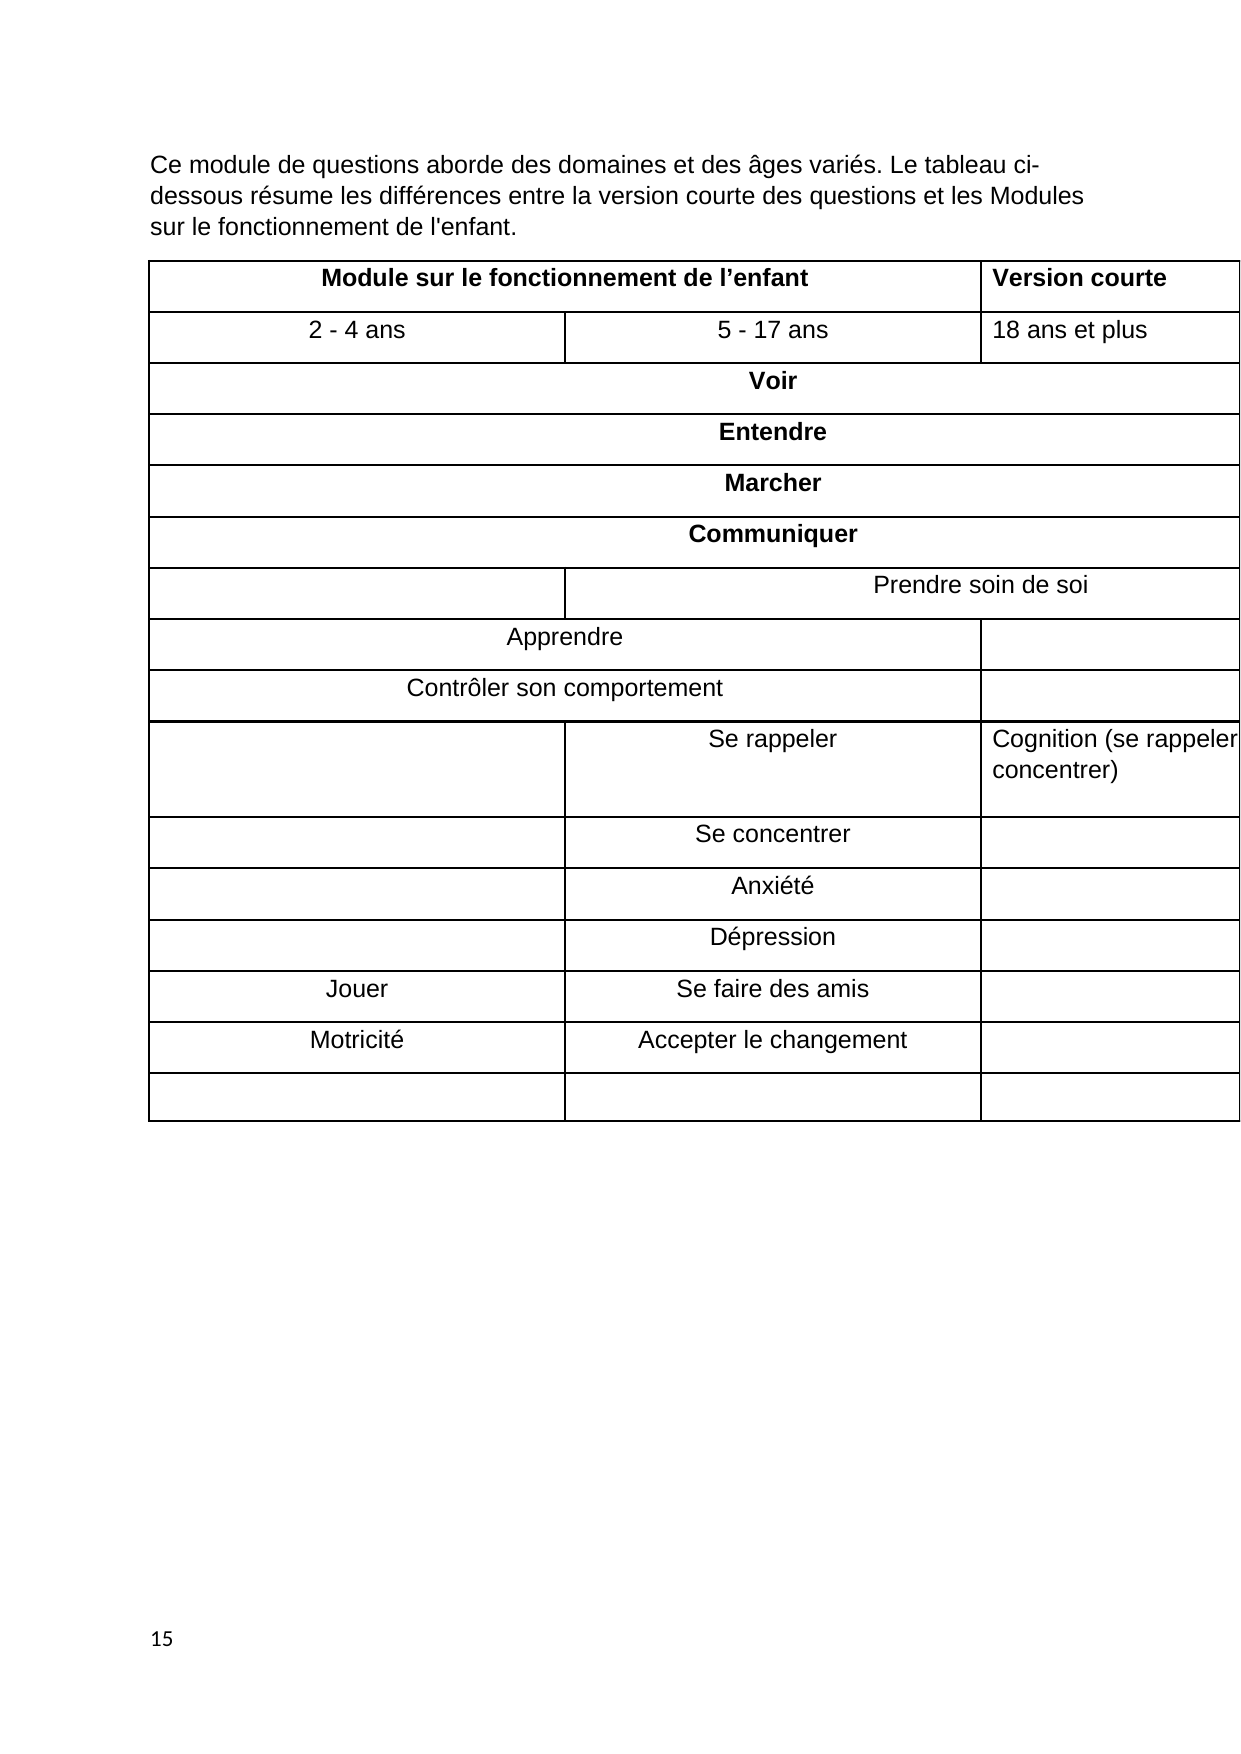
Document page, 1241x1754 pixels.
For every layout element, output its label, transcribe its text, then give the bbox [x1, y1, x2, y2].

table_cell [150, 569, 564, 618]
table_cell Anxiété [566, 869, 980, 918]
table_cell Jouer [150, 972, 564, 1021]
table_cell [982, 972, 1239, 1021]
table_cell [150, 1074, 564, 1120]
table_cell [150, 869, 564, 918]
table_cell Se rappeler [566, 723, 980, 816]
table_cell Se faire des amis [566, 972, 980, 1021]
table_cell [566, 1074, 980, 1120]
text Ce module de questions aborde des domaines et des âges variés. Le tableau ci-dessous résume les différences entre la version courte des questions et les Modules sur le fonctionnement de l'enfant. [150, 150, 1090, 241]
table_cell Communiquer [150, 518, 1239, 567]
table_cell [982, 869, 1239, 918]
table_cell Voir [150, 364, 1239, 413]
table_cell Motricité [150, 1023, 564, 1072]
table_cell Prendre soin de soi [566, 569, 1239, 618]
table_cell Se concentrer [566, 818, 980, 867]
table_cell [982, 671, 1239, 720]
table_cell [150, 723, 564, 816]
table_cell Dépression [566, 921, 980, 970]
table_cell Apprendre [150, 620, 980, 669]
table_cell [150, 818, 564, 867]
table_cell [150, 921, 564, 970]
table_cell 18 ans et plus [982, 313, 1239, 362]
table_cell Entendre [150, 415, 1239, 464]
table_cell [982, 620, 1239, 669]
table_header Module sur le fonctionnement de l’enfant [150, 262, 980, 311]
table_cell 2 - 4 ans [150, 313, 564, 362]
table_cell [982, 1023, 1239, 1072]
table_cell [982, 921, 1239, 970]
table_cell Contrôler son comportement [150, 671, 980, 720]
table_cell Accepter le changement [566, 1023, 980, 1072]
table_cell [982, 1074, 1239, 1120]
table_cell 5 - 17 ans [566, 313, 980, 362]
table_cell [982, 818, 1239, 867]
table_header Version courte [982, 262, 1239, 311]
table_cell Cognition (se rappeler ou se concentrer) [982, 723, 1239, 816]
table_cell Marcher [150, 466, 1239, 516]
